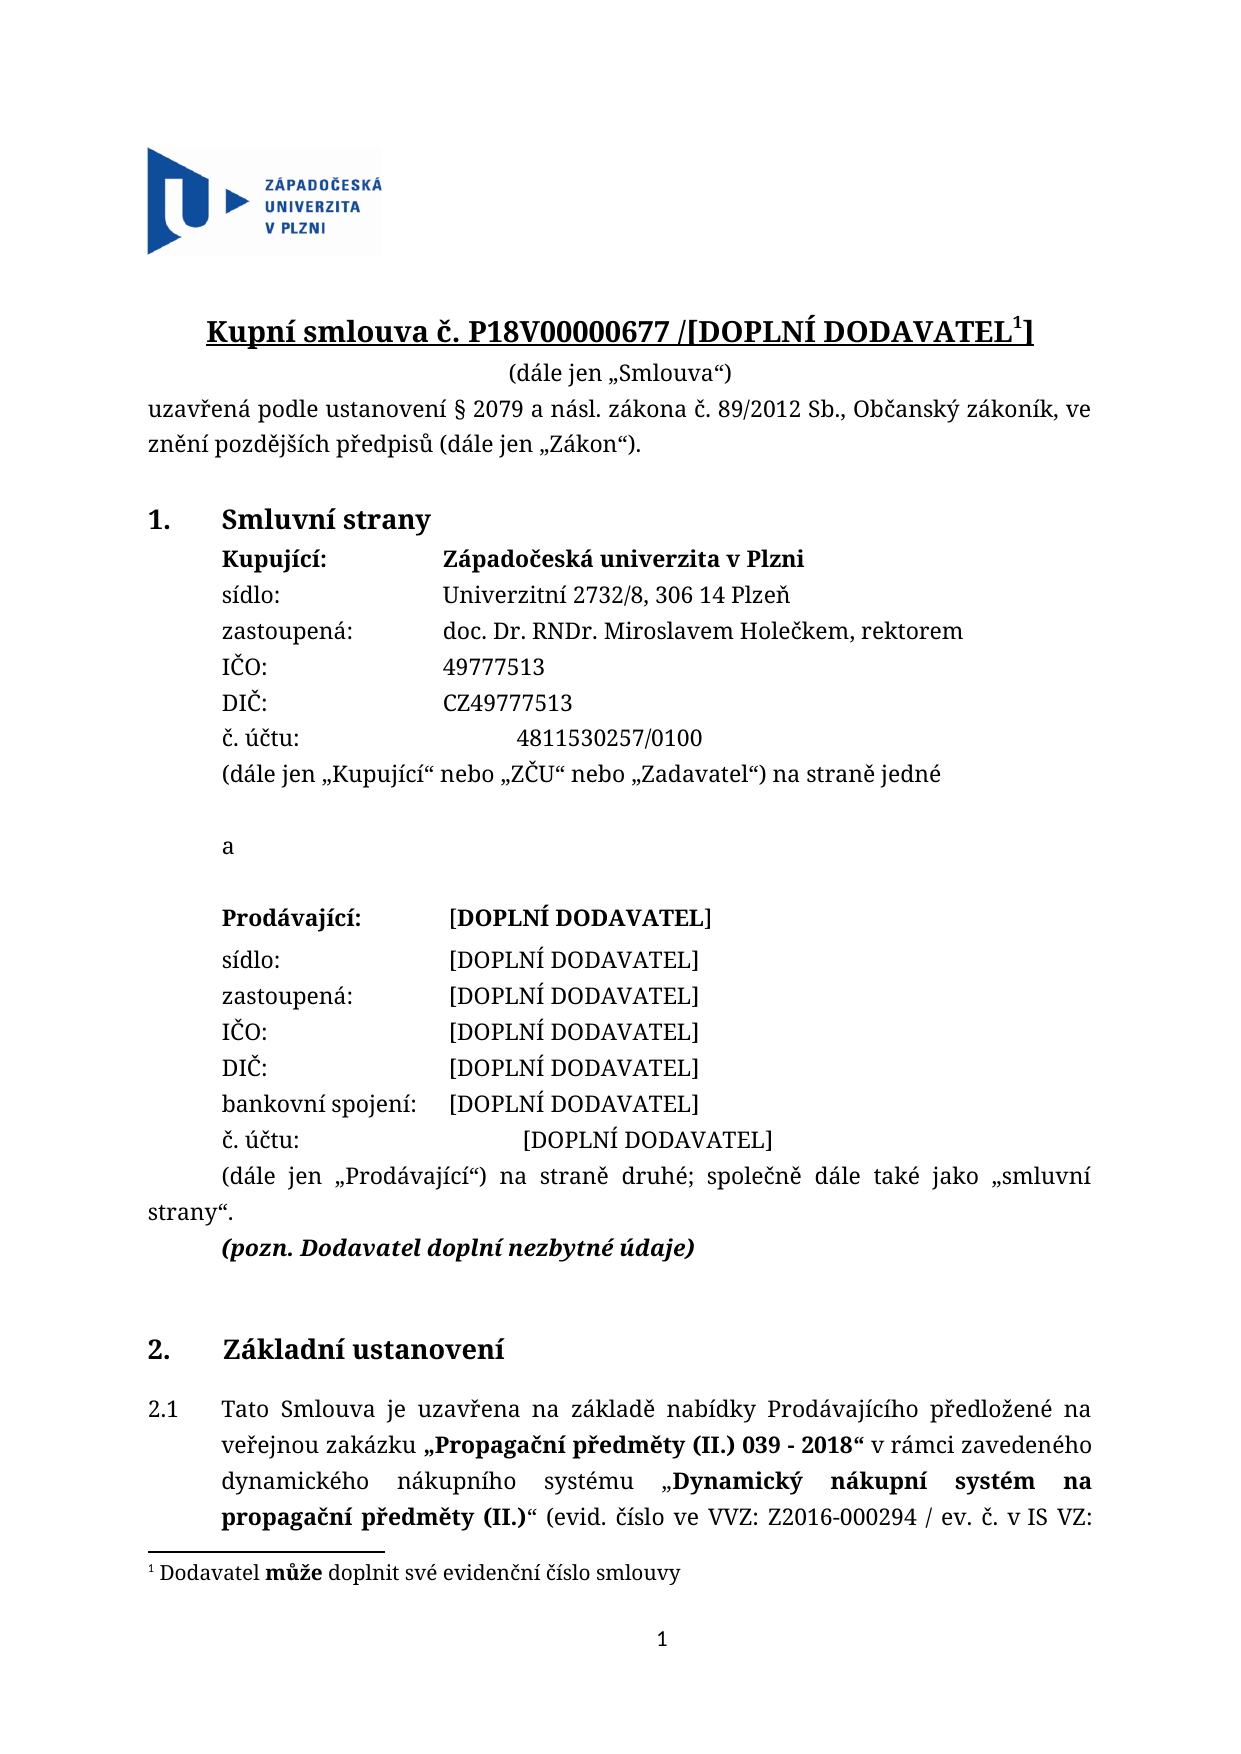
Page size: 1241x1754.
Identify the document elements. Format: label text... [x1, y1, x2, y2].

text Kupní smlouva č. P18V00000677 /[DOPLNÍ DODAVATEL] [148, 311, 1092, 351]
text č. účtu: 4811530257/0100 [222, 722, 1092, 754]
text (dále jen „Kupující“ nebo „ZČU“ nebo „Zadavatel“) na straně jedné [222, 758, 1092, 789]
text sídlo: [DOPLNÍ DODAVATEL] [222, 944, 1092, 976]
text bankovní spojení: [DOPLNÍ DODAVATEL] [148, 1088, 1092, 1119]
list Smluvní strany [148, 500, 1092, 537]
text zastoupená: doc. Dr. RNDr. Miroslavem Holečkem, rektorem [222, 614, 1092, 646]
text (dále jen „Smlouva“) [148, 357, 1092, 388]
text uzavřená podle ustanovení § 2079 a násl. zákona č. 89/2012 Sb., Občanský zákoník, ve znění pozdějších předpisů (dále jen „Zákon“). [148, 392, 1092, 460]
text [148, 1393, 1092, 1532]
text DIČ: [DOPLNÍ DODAVATEL] [222, 1052, 1092, 1083]
text Kupující: Západočeská univerzita v Plzni [222, 543, 1092, 574]
text zastoupená: [DOPLNÍ DODAVATEL] [222, 980, 1092, 1011]
text Prodávající: [DOPLNÍ DODAVATEL] [148, 902, 1092, 933]
text sídlo: Univerzitní 2732/8, 306 14 Plzeň [222, 579, 1092, 610]
text (dále jen „Prodávající“) na straně druhé; společně dále také jako „smluvní strany“. [148, 1160, 1092, 1227]
text č. účtu: [DOPLNÍ DODAVATEL] [222, 1124, 1092, 1155]
text IČO: [DOPLNÍ DODAVATEL] [222, 1016, 1092, 1047]
text a [222, 830, 1092, 861]
picture [147, 147, 382, 255]
text DIČ: CZ49777513 [222, 686, 1092, 718]
text IČO: 49777513 [222, 651, 1092, 682]
list Základní ustanovení [148, 1330, 1092, 1367]
text (pozn. Dodavatel doplní nezbytné údaje) [148, 1232, 1092, 1263]
